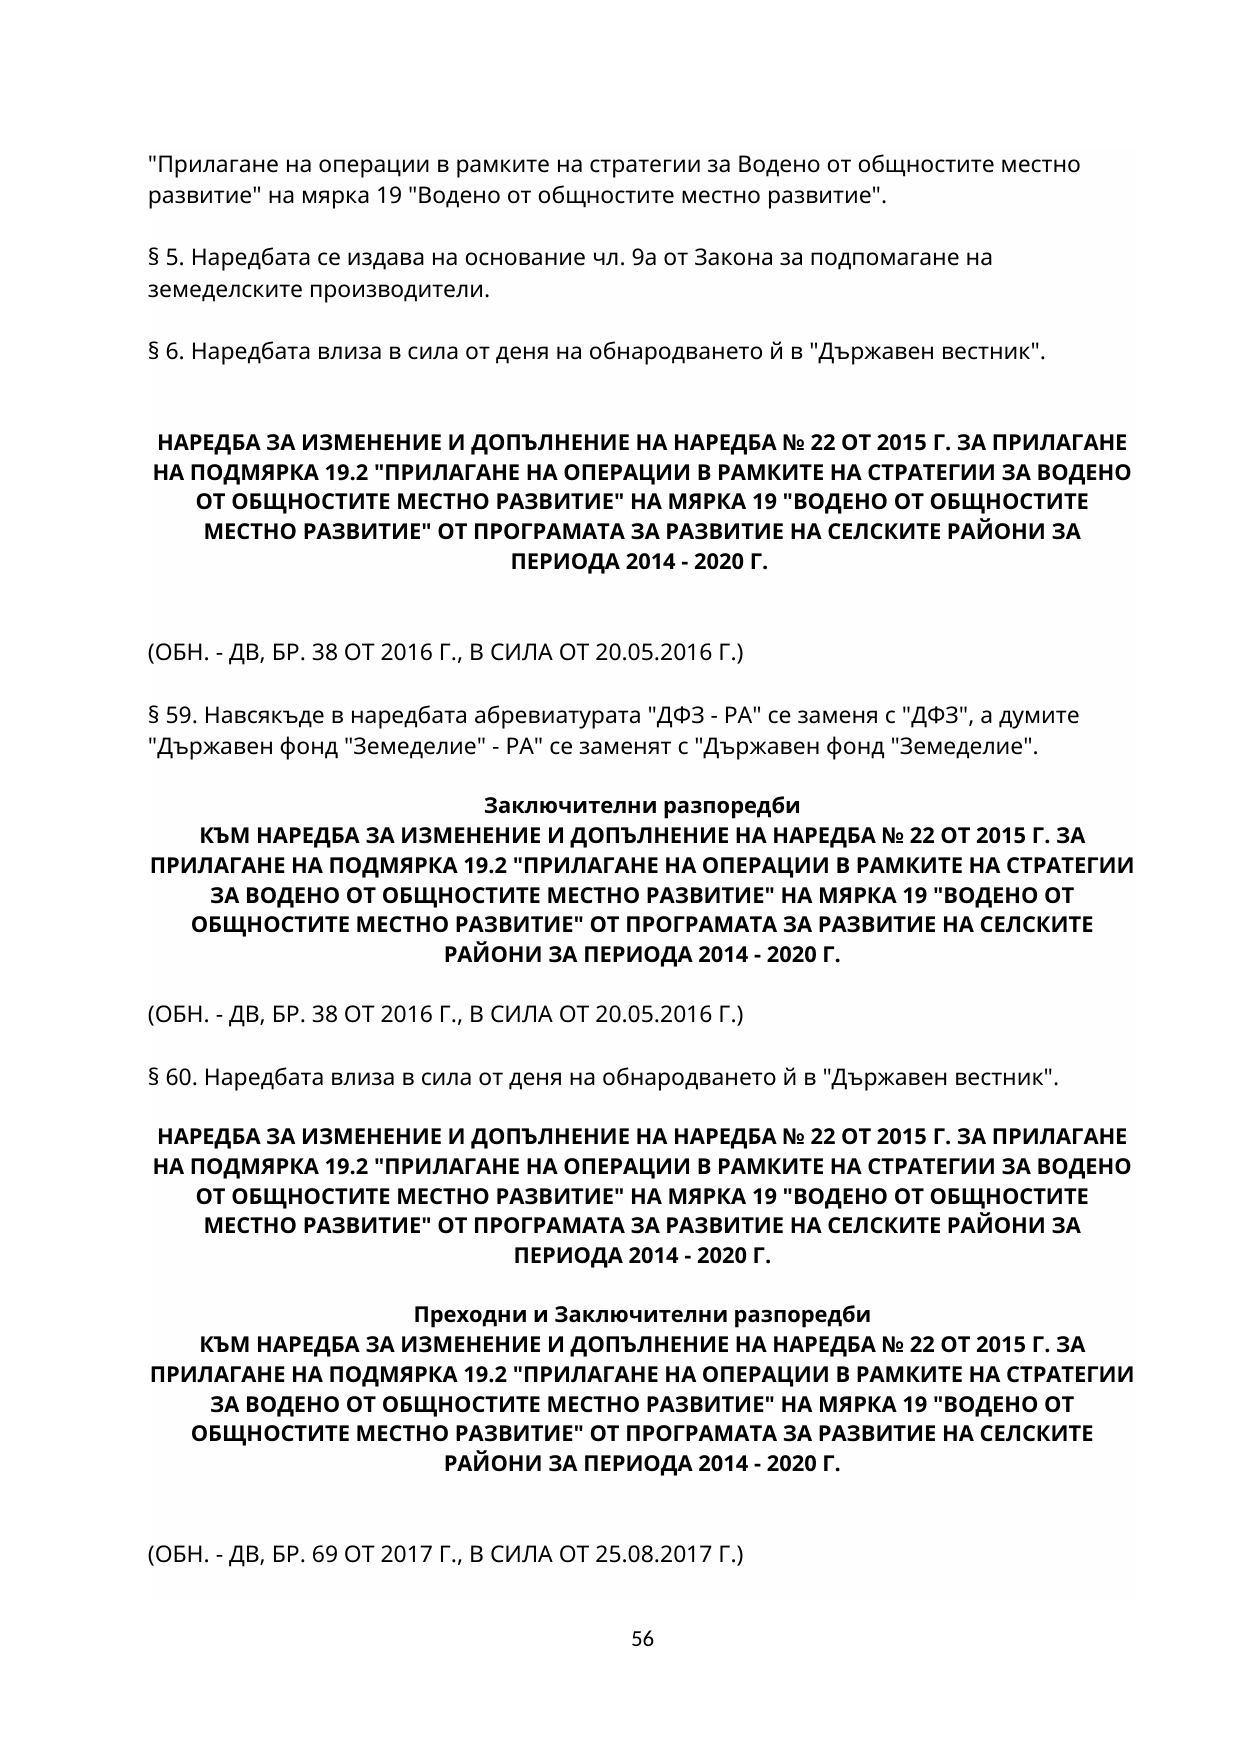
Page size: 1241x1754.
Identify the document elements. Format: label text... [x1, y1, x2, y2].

text § 5. Наредбата се издава на основание чл. 9а от Закона за подпомагане на земеделските производители. [148, 241, 1137, 304]
text § 60. Наредбата влиза в сила от деня на обнародването й в "Държавен вестник". [148, 1061, 1137, 1092]
text § 6. Наредбата влиза в сила от деня на обнародването й в "Държавен вестник". [148, 335, 1137, 366]
text Преходни и Заключителни разпоредби КЪМ НАРЕДБА ЗА ИЗМЕНЕНИЕ И ДОПЪЛНЕНИЕ НА НАРЕДБА № 22 ОТ 2015 Г. ЗА ПРИЛАГАНЕ НА ПОДМЯРКА 19.2 "ПРИЛАГАНЕ НА ОПЕРАЦИИ В РАМКИТЕ НА СТРАТЕГИИ ЗА ВОДЕНО ОТ ОБЩНОСТИТЕ МЕСТНО РАЗВИТИЕ" НА МЯРКА 19 "ВОДЕНО ОТ ОБЩНОСТИТЕ МЕСТНО РАЗВИТИЕ" ОТ ПРОГРАМАТА ЗА РАЗВИТИЕ НА СЕЛСКИТЕ РАЙОНИ ЗА ПЕРИОДА 2014 - 2020 Г. [148, 1299, 1137, 1478]
text § 59. Навсякъде в наредбата абревиатурата "ДФЗ - РА" се заменя с "ДФЗ", а думите "Държавен фонд "Земеделие" - РА" се заменят с "Държавен фонд "Земеделие". [148, 699, 1137, 761]
text НАРЕДБА ЗА ИЗМЕНЕНИЕ И ДОПЪЛНЕНИЕ НА НАРЕДБА № 22 ОТ 2015 Г. ЗА ПРИЛАГАНЕ НА ПОДМЯРКА 19.2 "ПРИЛАГАНЕ НА ОПЕРАЦИИ В РАМКИТЕ НА СТРАТЕГИИ ЗА ВОДЕНО ОТ ОБЩНОСТИТЕ МЕСТНО РАЗВИТИЕ" НА МЯРКА 19 "ВОДЕНО ОТ ОБЩНОСТИТЕ МЕСТНО РАЗВИТИЕ" ОТ ПРОГРАМАТА ЗА РАЗВИТИЕ НА СЕЛСКИТЕ РАЙОНИ ЗА ПЕРИОДА 2014 - 2020 Г. [148, 427, 1137, 576]
text (ОБН. - ДВ, БР. 69 ОТ 2017 Г., В СИЛА ОТ 25.08.2017 Г.) [148, 1538, 1137, 1570]
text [148, 148, 1137, 210]
text (ОБН. - ДВ, БР. 38 ОТ 2016 Г., В СИЛА ОТ 20.05.2016 Г.) [148, 636, 1137, 667]
text Заключителни разпоредби КЪМ НАРЕДБА ЗА ИЗМЕНЕНИЕ И ДОПЪЛНЕНИЕ НА НАРЕДБА № 22 ОТ 2015 Г. ЗА ПРИЛАГАНЕ НА ПОДМЯРКА 19.2 "ПРИЛАГАНЕ НА ОПЕРАЦИИ В РАМКИТЕ НА СТРАТЕГИИ ЗА ВОДЕНО ОТ ОБЩНОСТИТЕ МЕСТНО РАЗВИТИЕ" НА МЯРКА 19 "ВОДЕНО ОТ ОБЩНОСТИТЕ МЕСТНО РАЗВИТИЕ" ОТ ПРОГРАМАТА ЗА РАЗВИТИЕ НА СЕЛСКИТЕ РАЙОНИ ЗА ПЕРИОДА 2014 - 2020 Г. [148, 790, 1137, 969]
text (ОБН. - ДВ, БР. 38 ОТ 2016 Г., В СИЛА ОТ 20.05.2016 Г.) [148, 998, 1137, 1029]
text НАРЕДБА ЗА ИЗМЕНЕНИЕ И ДОПЪЛНЕНИЕ НА НАРЕДБА № 22 ОТ 2015 Г. ЗА ПРИЛАГАНЕ НА ПОДМЯРКА 19.2 "ПРИЛАГАНЕ НА ОПЕРАЦИИ В РАМКИТЕ НА СТРАТЕГИИ ЗА ВОДЕНО ОТ ОБЩНОСТИТЕ МЕСТНО РАЗВИТИЕ" НА МЯРКА 19 "ВОДЕНО ОТ ОБЩНОСТИТЕ МЕСТНО РАЗВИТИЕ" ОТ ПРОГРАМАТА ЗА РАЗВИТИЕ НА СЕЛСКИТЕ РАЙОНИ ЗА ПЕРИОДА 2014 - 2020 Г. [148, 1121, 1137, 1270]
